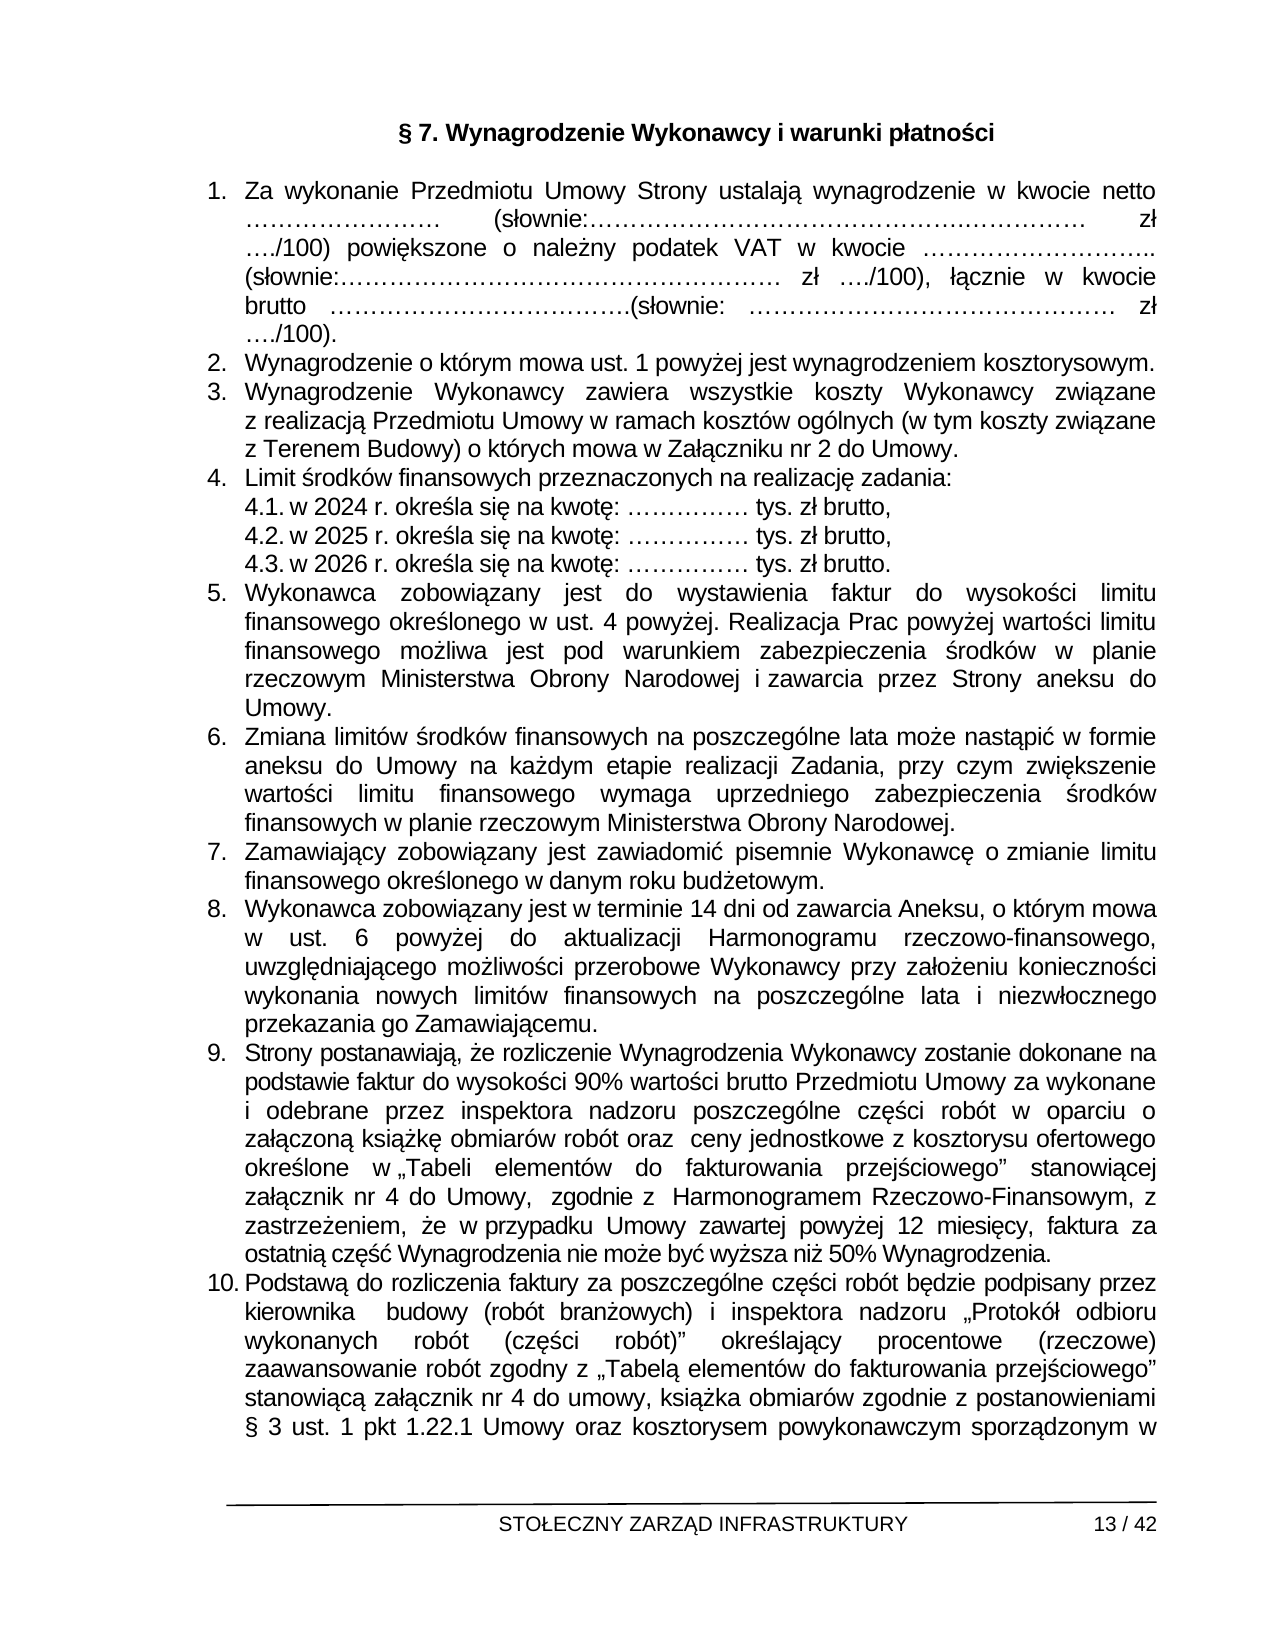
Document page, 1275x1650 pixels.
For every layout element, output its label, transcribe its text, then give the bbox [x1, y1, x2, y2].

list Zamawiający zobowiązany jest zawiadomić pisemnie Wykonawcę o zmianie limitu finansowego określonego w danym roku budżetowym. [207, 837, 1157, 894]
list Wykonawca zobowiązany jest w terminie 14 dni od zawarcia Aneksu, o którym mowa w ust. 6 powyżej do aktualizacji Harmonogramu rzeczowo-finansowego, uwzględniającego możliwości przerobowe Wykonawcy przy założeniu konieczności wykonania nowych limitów finansowych na poszczególne lata i niezwłocznego przekazania go Zamawiającemu. [207, 894, 1157, 1038]
list w 2024 r. określa się na kwotę: …………… tys. zł brutto, [244, 492, 1157, 521]
list Wynagrodzenie Wykonawcy zawiera wszystkie koszty Wykonawcy związane z realizacją Przedmiotu Umowy w ramach kosztów ogólnych (w tym koszty związane z Terenem Budowy) o których mowa w Załączniku nr 2 do Umowy. [207, 377, 1157, 463]
list Zmiana limitów środków finansowych na poszczególne lata może nastąpić w formie aneksu do Umowy na każdym etapie realizacji Zadania, przy czym zwiększenie wartości limitu finansowego wymaga uprzedniego zabezpieczenia środków finansowych w planie rzeczowym Ministerstwa Obrony Narodowej. [207, 722, 1157, 837]
list w 2025 r. określa się na kwotę: …………… tys. zł brutto, [244, 521, 1157, 549]
list w 2026 r. określa się na kwotę: …………… tys. zł brutto. [244, 549, 1157, 578]
list Strony postanawiają, że rozliczenie Wynagrodzenia Wykonawcy zostanie dokonane na podstawie faktur do wysokości 90% wartości brutto Przedmiotu Umowy za wykonane i odebrane przez inspektora nadzoru poszczególne części robót w oparciu o załączoną książkę obmiarów robót oraz ceny jednostkowe z kosztorysu ofertowego określone w „Tabeli elementów do fakturowania przejściowego” stanowiącej załącznik nr 4 do Umowy, zgodnie z Harmonogramem Rzeczowo-Finansowym, z zastrzeżeniem, że w przypadku Umowy zawartej powyżej 12 miesięcy, faktura za ostatnią część Wynagrodzenia nie może być wyższa niż 50% Wynagrodzenia. [207, 1038, 1157, 1268]
list Wykonawca zobowiązany jest do wystawienia faktur do wysokości limitu finansowego określonego w ust. 4 powyżej. Realizacja Prac powyżej wartości limitu finansowego możliwa jest pod warunkiem zabezpieczenia środków w planie rzeczowym Ministerstwa Obrony Narodowej i zawarcia przez Strony aneksu do Umowy. [207, 578, 1157, 722]
list Limit środków finansowych przeznaczonych na realizację zadania: [207, 463, 1157, 492]
text § 7. Wynagrodzenie Wykonawcy i warunki płatności [236, 118, 1157, 147]
list Wynagrodzenie o którym mowa ust. 1 powyżej jest wynagrodzeniem kosztorysowym. [207, 348, 1157, 377]
list Za wykonanie Przedmiotu Umowy Strony ustalają wynagrodzenie w kwocie netto …………………… (słownie:……………………………………….…………… zł …./100) powiększone o należny podatek VAT w kwocie ……………………….. (słownie:……………………………………………… zł …./100), łącznie w kwocie brutto ……………………………….(słownie: ……………………………………… zł …./100). [207, 176, 1157, 348]
